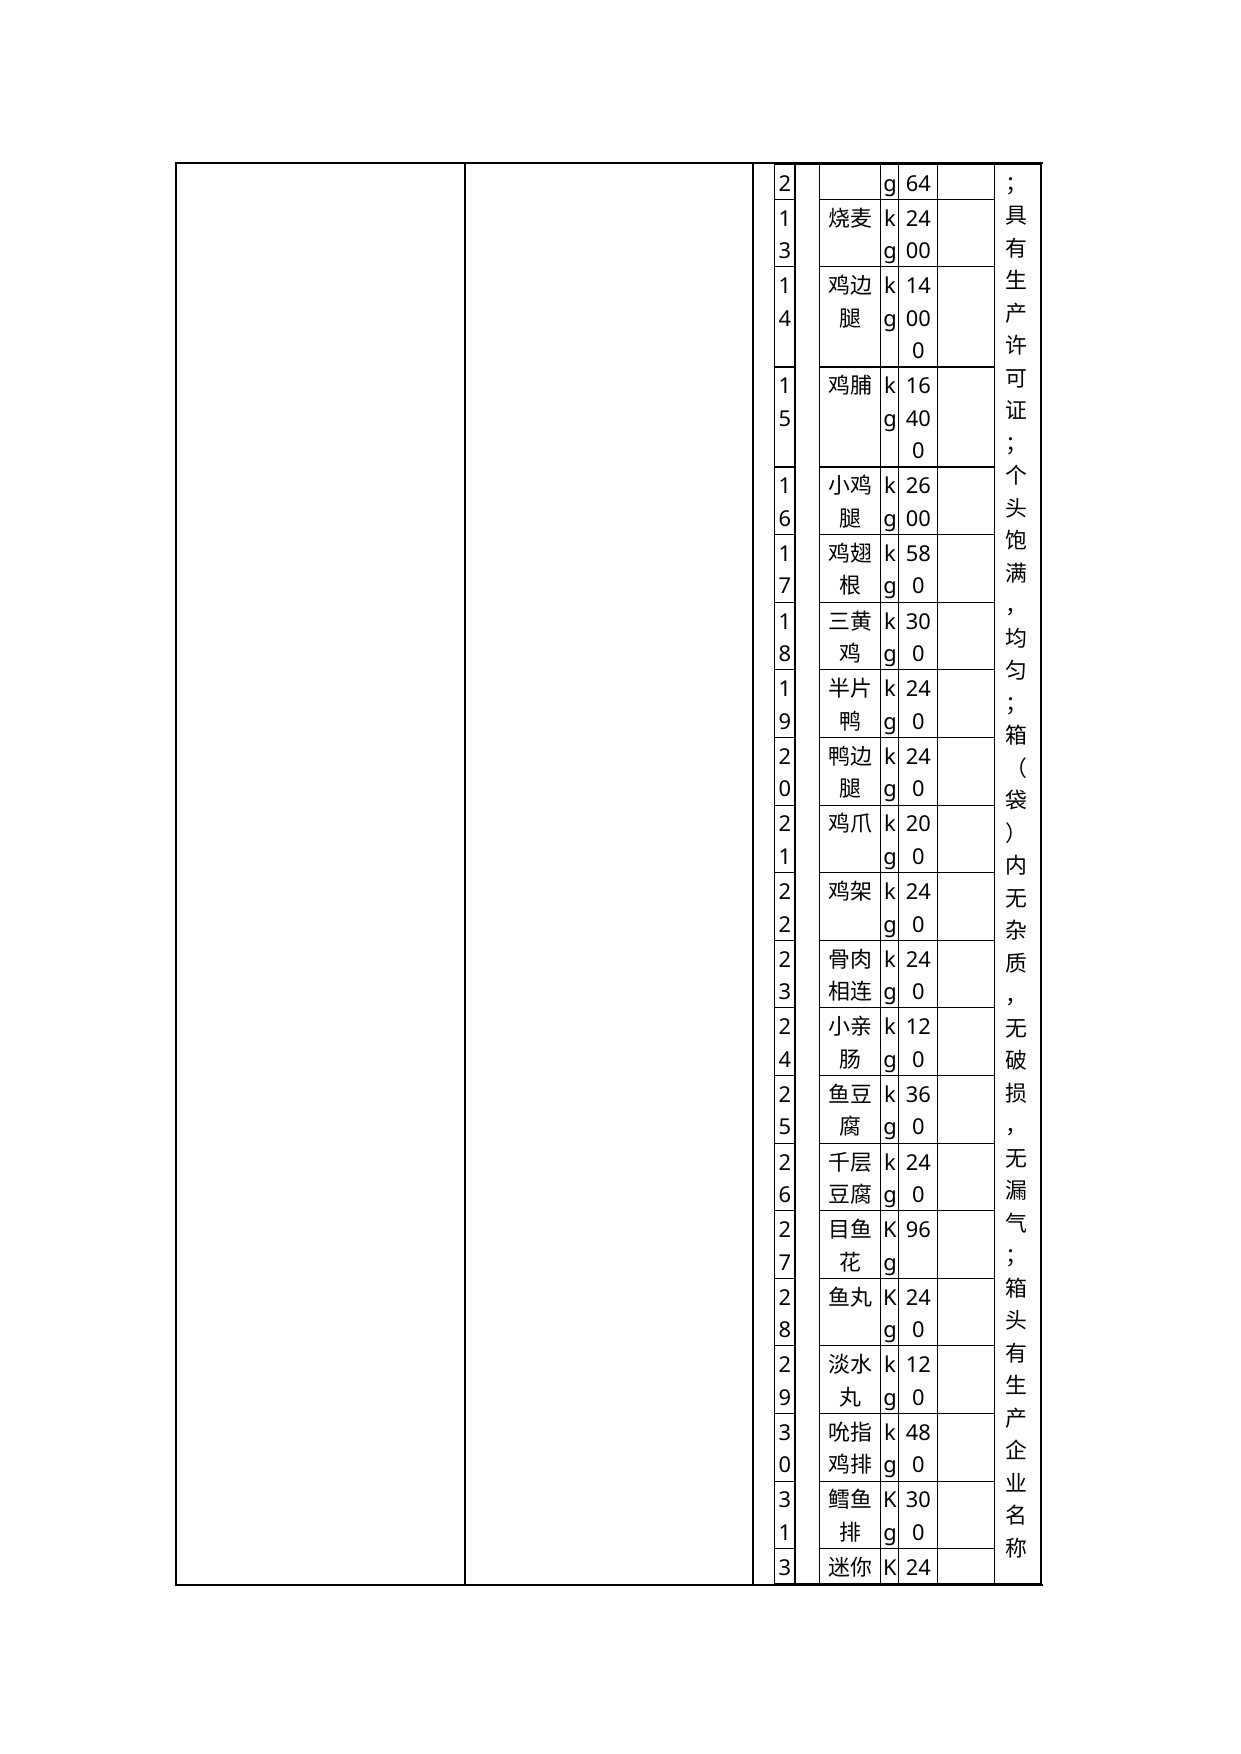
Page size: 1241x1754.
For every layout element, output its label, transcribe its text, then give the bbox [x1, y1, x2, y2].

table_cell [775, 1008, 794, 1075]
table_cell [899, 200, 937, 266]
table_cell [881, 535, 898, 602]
table_cell 1 [177, 164, 464, 1584]
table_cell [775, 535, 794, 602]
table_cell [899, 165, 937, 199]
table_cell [796, 165, 819, 1583]
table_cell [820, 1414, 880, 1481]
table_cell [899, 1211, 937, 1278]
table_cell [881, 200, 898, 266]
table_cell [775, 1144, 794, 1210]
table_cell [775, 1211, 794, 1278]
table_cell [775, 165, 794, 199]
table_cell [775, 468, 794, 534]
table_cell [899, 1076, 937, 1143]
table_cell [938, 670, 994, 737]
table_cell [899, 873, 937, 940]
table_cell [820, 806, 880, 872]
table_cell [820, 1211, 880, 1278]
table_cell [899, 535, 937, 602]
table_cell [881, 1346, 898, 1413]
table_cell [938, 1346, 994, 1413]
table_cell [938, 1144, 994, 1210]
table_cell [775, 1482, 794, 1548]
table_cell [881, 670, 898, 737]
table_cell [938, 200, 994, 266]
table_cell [754, 164, 774, 1584]
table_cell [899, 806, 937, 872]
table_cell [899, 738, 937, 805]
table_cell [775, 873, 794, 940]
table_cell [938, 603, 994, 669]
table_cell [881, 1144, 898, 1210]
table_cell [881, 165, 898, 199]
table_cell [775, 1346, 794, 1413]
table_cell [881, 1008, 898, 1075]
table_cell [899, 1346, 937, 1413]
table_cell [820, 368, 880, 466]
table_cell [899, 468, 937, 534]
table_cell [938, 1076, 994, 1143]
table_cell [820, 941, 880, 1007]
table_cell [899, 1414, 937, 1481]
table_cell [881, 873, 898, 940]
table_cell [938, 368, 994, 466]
table_cell [466, 164, 752, 1584]
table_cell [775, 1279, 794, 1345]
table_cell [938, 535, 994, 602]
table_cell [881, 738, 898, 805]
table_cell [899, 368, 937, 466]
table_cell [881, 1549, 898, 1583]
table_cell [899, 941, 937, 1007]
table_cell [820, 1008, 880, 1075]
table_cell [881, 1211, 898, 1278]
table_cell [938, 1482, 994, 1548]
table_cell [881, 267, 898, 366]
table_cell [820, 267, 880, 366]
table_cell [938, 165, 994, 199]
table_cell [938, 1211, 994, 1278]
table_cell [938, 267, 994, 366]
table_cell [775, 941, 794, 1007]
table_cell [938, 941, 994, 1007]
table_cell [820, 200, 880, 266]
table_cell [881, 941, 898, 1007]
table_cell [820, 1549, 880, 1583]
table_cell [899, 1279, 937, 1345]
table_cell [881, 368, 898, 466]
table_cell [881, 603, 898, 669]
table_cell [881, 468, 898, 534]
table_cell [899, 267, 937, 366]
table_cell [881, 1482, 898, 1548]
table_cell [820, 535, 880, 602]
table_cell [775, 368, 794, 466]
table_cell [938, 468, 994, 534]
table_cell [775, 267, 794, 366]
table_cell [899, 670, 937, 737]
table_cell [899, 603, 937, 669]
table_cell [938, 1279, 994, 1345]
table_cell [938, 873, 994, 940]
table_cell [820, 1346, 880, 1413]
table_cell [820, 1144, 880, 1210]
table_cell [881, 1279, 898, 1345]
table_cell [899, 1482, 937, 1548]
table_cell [995, 165, 1040, 1583]
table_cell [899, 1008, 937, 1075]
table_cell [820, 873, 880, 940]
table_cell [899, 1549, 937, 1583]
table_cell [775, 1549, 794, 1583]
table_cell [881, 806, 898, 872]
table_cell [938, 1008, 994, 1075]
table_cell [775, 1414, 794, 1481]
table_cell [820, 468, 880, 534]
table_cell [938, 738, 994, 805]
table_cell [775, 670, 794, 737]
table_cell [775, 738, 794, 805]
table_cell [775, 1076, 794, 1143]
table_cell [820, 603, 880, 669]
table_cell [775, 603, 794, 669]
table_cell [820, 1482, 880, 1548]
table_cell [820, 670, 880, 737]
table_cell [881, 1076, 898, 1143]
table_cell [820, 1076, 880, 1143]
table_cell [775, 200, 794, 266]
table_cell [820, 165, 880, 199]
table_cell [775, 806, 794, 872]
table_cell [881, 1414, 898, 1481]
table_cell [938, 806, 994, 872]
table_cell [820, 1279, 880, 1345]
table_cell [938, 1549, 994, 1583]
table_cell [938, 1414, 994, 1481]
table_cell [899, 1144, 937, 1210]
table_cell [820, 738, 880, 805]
